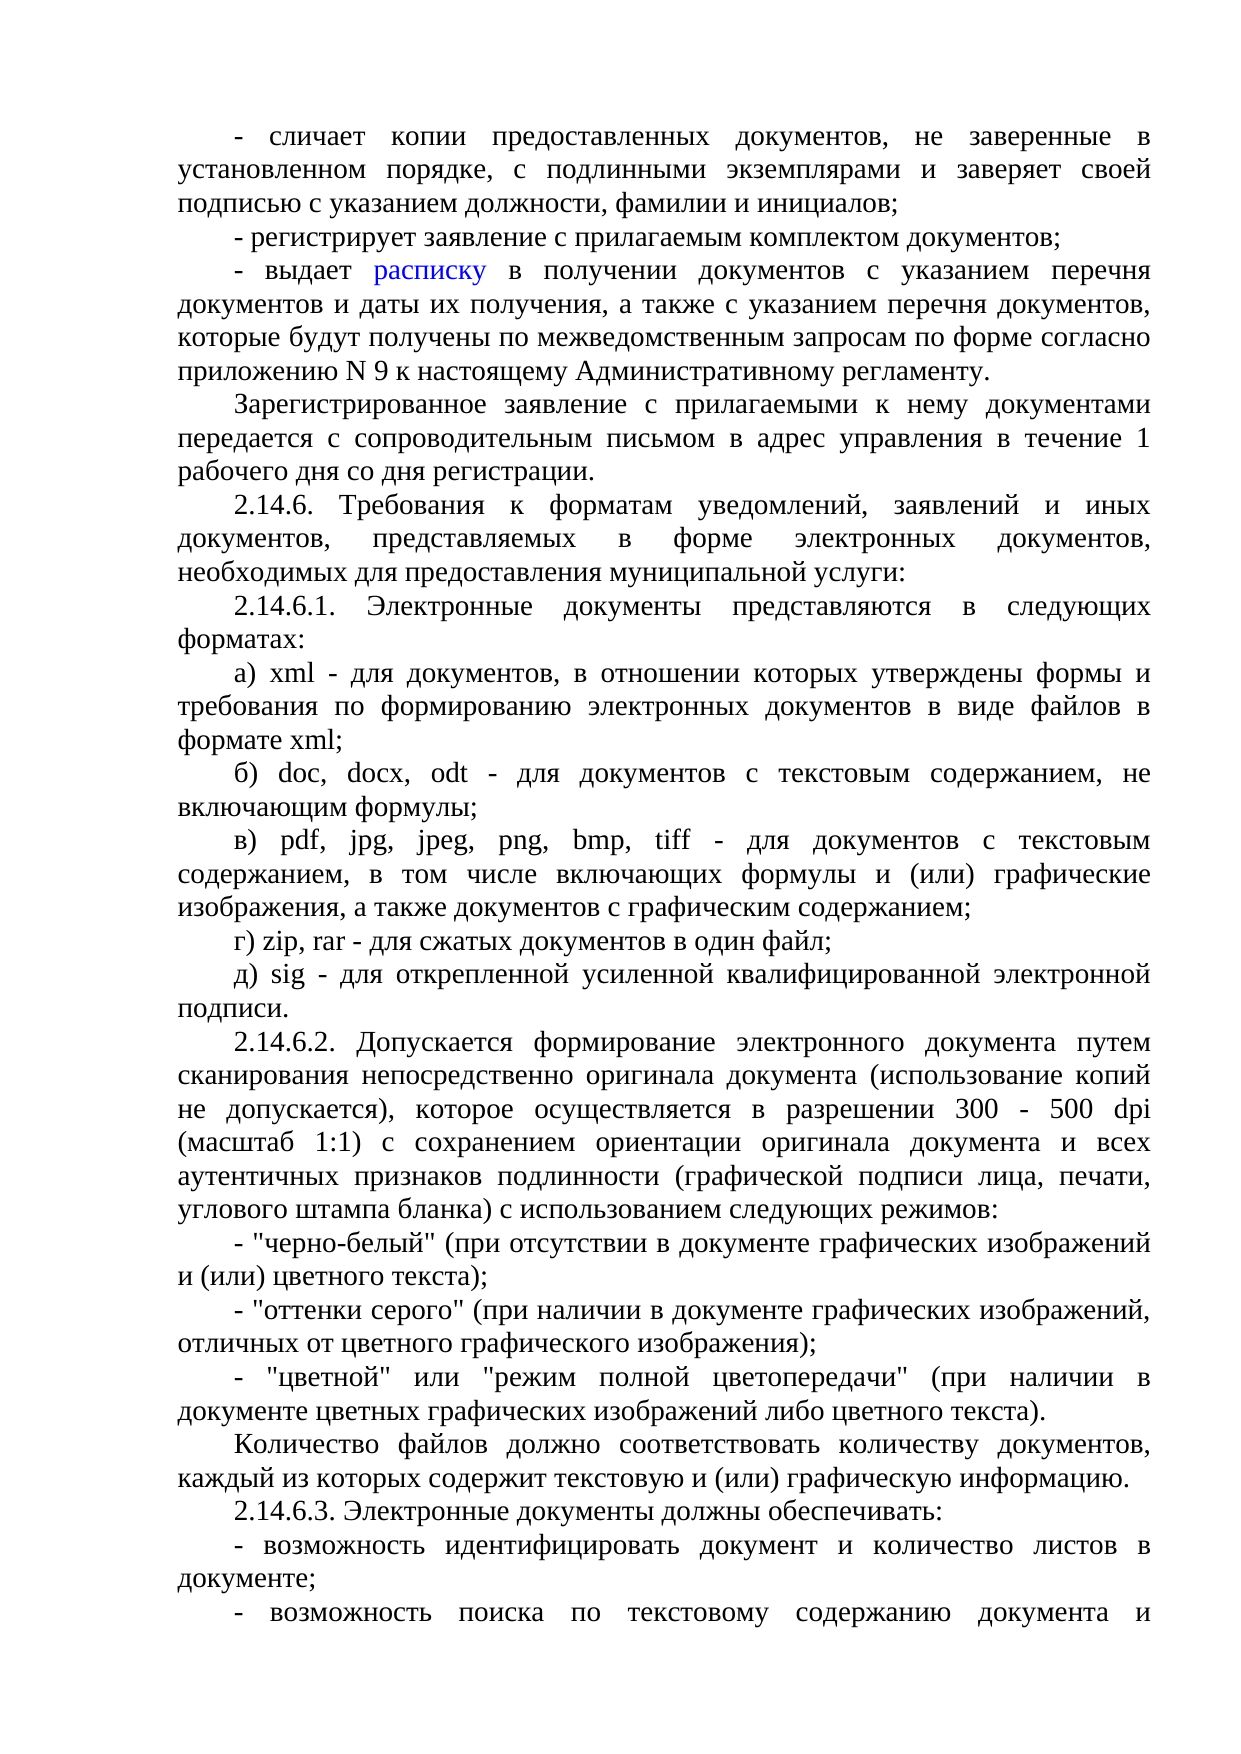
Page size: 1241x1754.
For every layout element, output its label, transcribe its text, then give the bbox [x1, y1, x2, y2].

text 2.14.6.1. Электронные документы представляются в следующих форматах: [177, 588, 1152, 655]
text 2.14.6. Требования к форматам уведомлений, заявлений и иных документов, представляемых в форме электронных документов, необходимых для предоставления муниципальной услуги: [177, 487, 1152, 588]
text - "оттенки серого" (при наличии в документе графических изображений, отличных от цветного графического изображения); [177, 1292, 1152, 1359]
text д) sig - для открепленной усиленной квалифицированной электронной подписи. [177, 957, 1152, 1024]
text - "цветной" или "режим полной цветопередачи" (при наличии в документе цветных графических изображений либо цветного текста). [177, 1359, 1152, 1426]
text г) zip, rar - для сжатых документов в один файл; [177, 923, 1152, 957]
text в) pdf, jpg, jpeg, png, bmp, tiff - для документов с текстовым содержанием, в том числе включающих формулы и (или) графические изображения, а также документов с графическим содержанием; [177, 822, 1152, 923]
text - сличает копии предоставленных документов, не заверенные в установленном порядке, с подлинными экземплярами и заверяет своей подписью с указанием должности, фамилии и инициалов; [177, 118, 1152, 219]
text 2.14.6.3. Электронные документы должны обеспечивать: [177, 1493, 1152, 1527]
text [177, 1594, 1152, 1627]
text - регистрирует заявление с прилагаемым комплектом документов; [177, 219, 1152, 252]
text Зарегистрированное заявление с прилагаемыми к нему документами передается с сопроводительным письмом в адрес управления в течение 1 рабочего дня со дня регистрации. [177, 386, 1152, 487]
text 2.14.6.2. Допускается формирование электронного документа путем сканирования непосредственно оригинала документа (использование копий не допускается), которое осуществляется в разрешении 300 - 500 dpi (масштаб 1:1) с сохранением ориентации оригинала документа и всех аутентичных признаков подлинности (графической подписи лица, печати, углового штампа бланка) с использованием следующих режимов: [177, 1024, 1152, 1225]
text Количество файлов должно соответствовать количеству документов, каждый из которых содержит текстовую и (или) графическую информацию. [177, 1426, 1152, 1493]
text - выдает расписку в получении документов с указанием перечня документов и даты их получения, а также с указанием перечня документов, которые будут получены по межведомственным запросам по форме согласно приложению N 9 к настоящему Административному регламенту. [177, 252, 1152, 386]
text б) doc, docx, odt - для документов с текстовым содержанием, не включающим формулы; [177, 755, 1152, 822]
text а) xml - для документов, в отношении которых утверждены формы и требования по формированию электронных документов в виде файлов в формате xml; [177, 655, 1152, 755]
text - "черно-белый" (при отсутствии в документе графических изображений и (или) цветного текста); [177, 1225, 1152, 1292]
text - возможность идентифицировать документ и количество листов в документе; [177, 1527, 1152, 1594]
